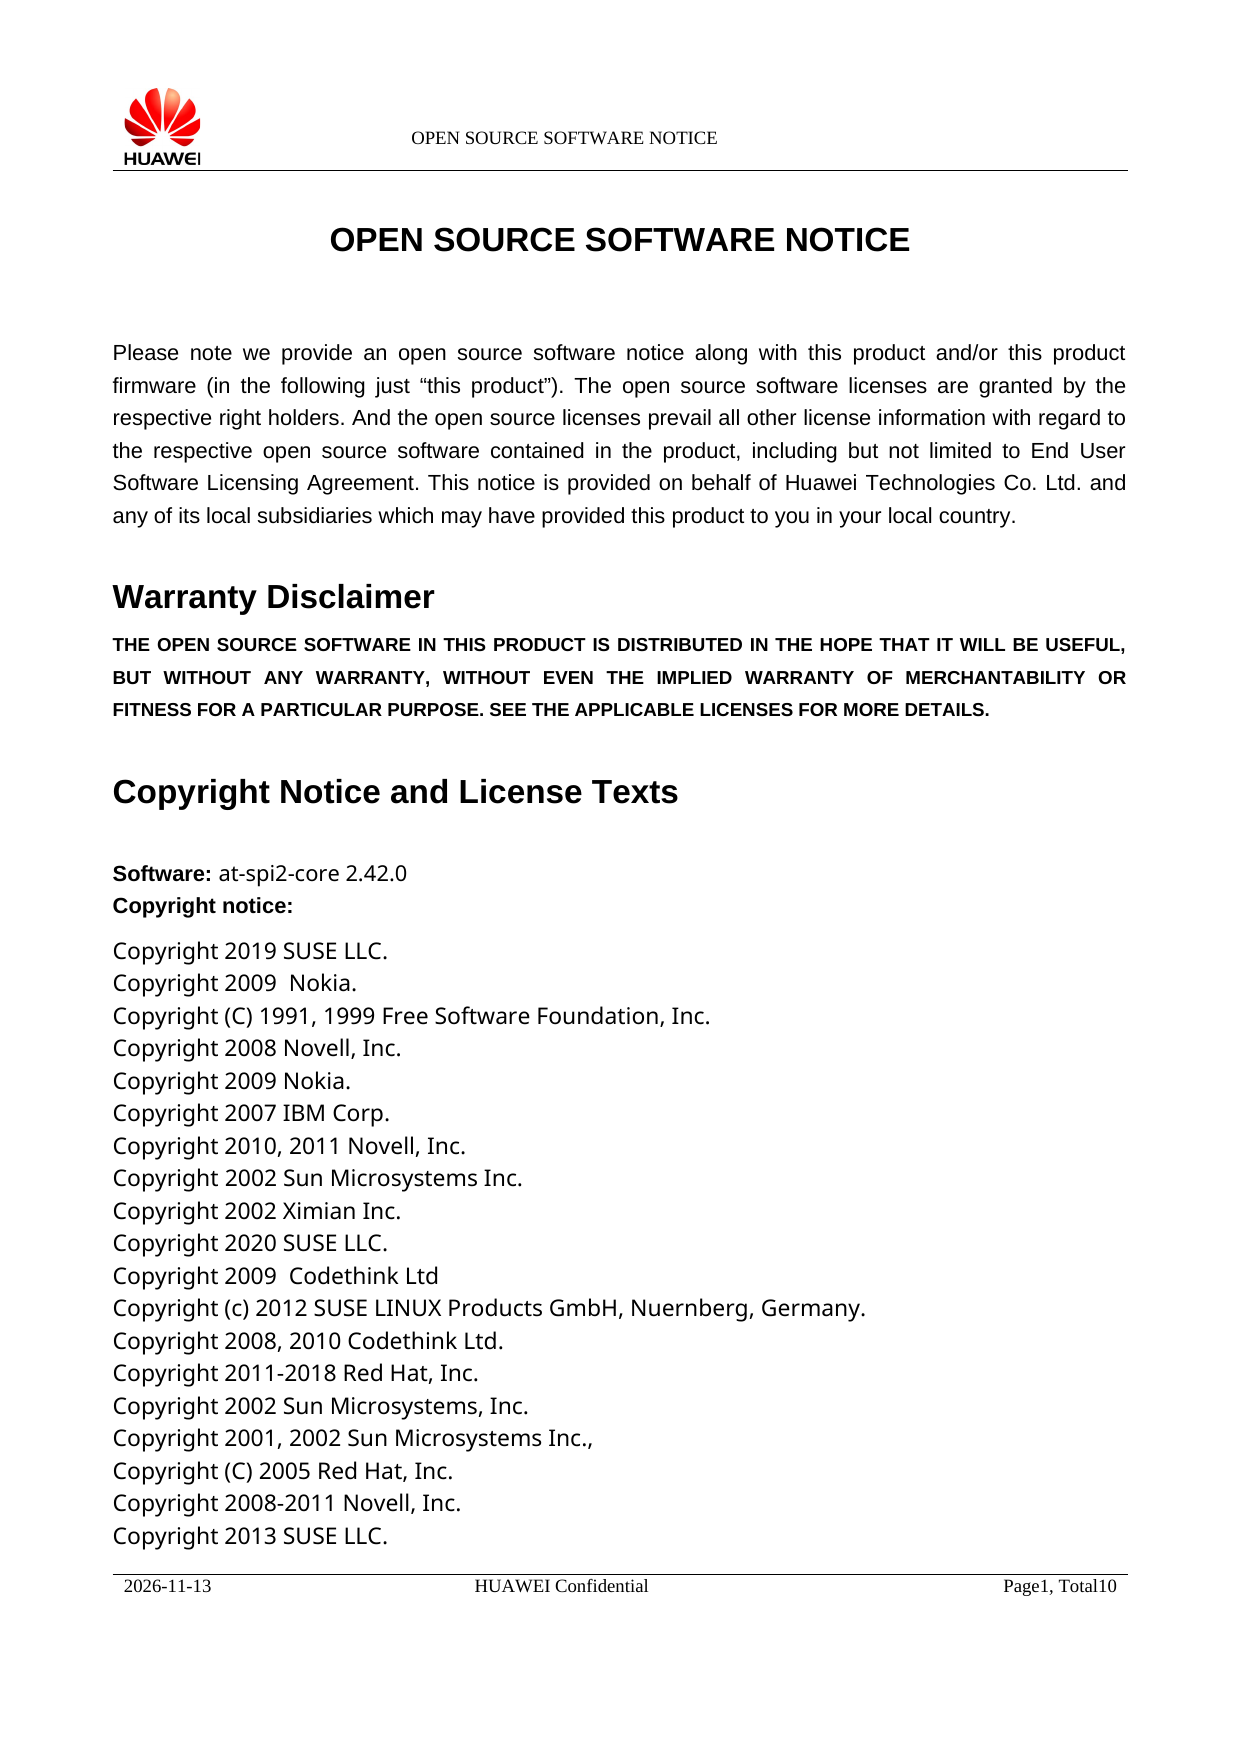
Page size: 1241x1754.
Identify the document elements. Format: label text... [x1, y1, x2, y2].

text Warranty Disclaimer [112, 564, 1128, 629]
picture [124, 88, 201, 165]
text OPEN SOURCE SOFTWARE NOTICE [112, 206, 1128, 271]
text Please note we provide an open source software notice along with this product and/or this product firmware (in the following just “this product”). The open source software licenses are granted by the respective right holders. And the open source licenses prevail all other license information with regard to the respective open source software contained in the product, including but not limited to End User Software Licensing Agreement. This notice is provided on behalf of Huawei Technologies Co. Ltd. and any of its local subsidiaries which may have provided this product to you in your local country. [112, 336, 1128, 531]
text Copyright notice: [112, 889, 1128, 921]
text The open source software in this product is distributed in the hope that it will be useful, but WITHOUT ANY WARRANTY, without even the implied warranty of MERCHANTABILITY or FITNESS FOR A PARTICULAR PURPOSE. See the applicable licenses for more details. [112, 629, 1128, 726]
title Software: at-spi2-core 2.42.0 [112, 856, 1128, 889]
text Copyright Notice and License Texts [112, 759, 1128, 824]
